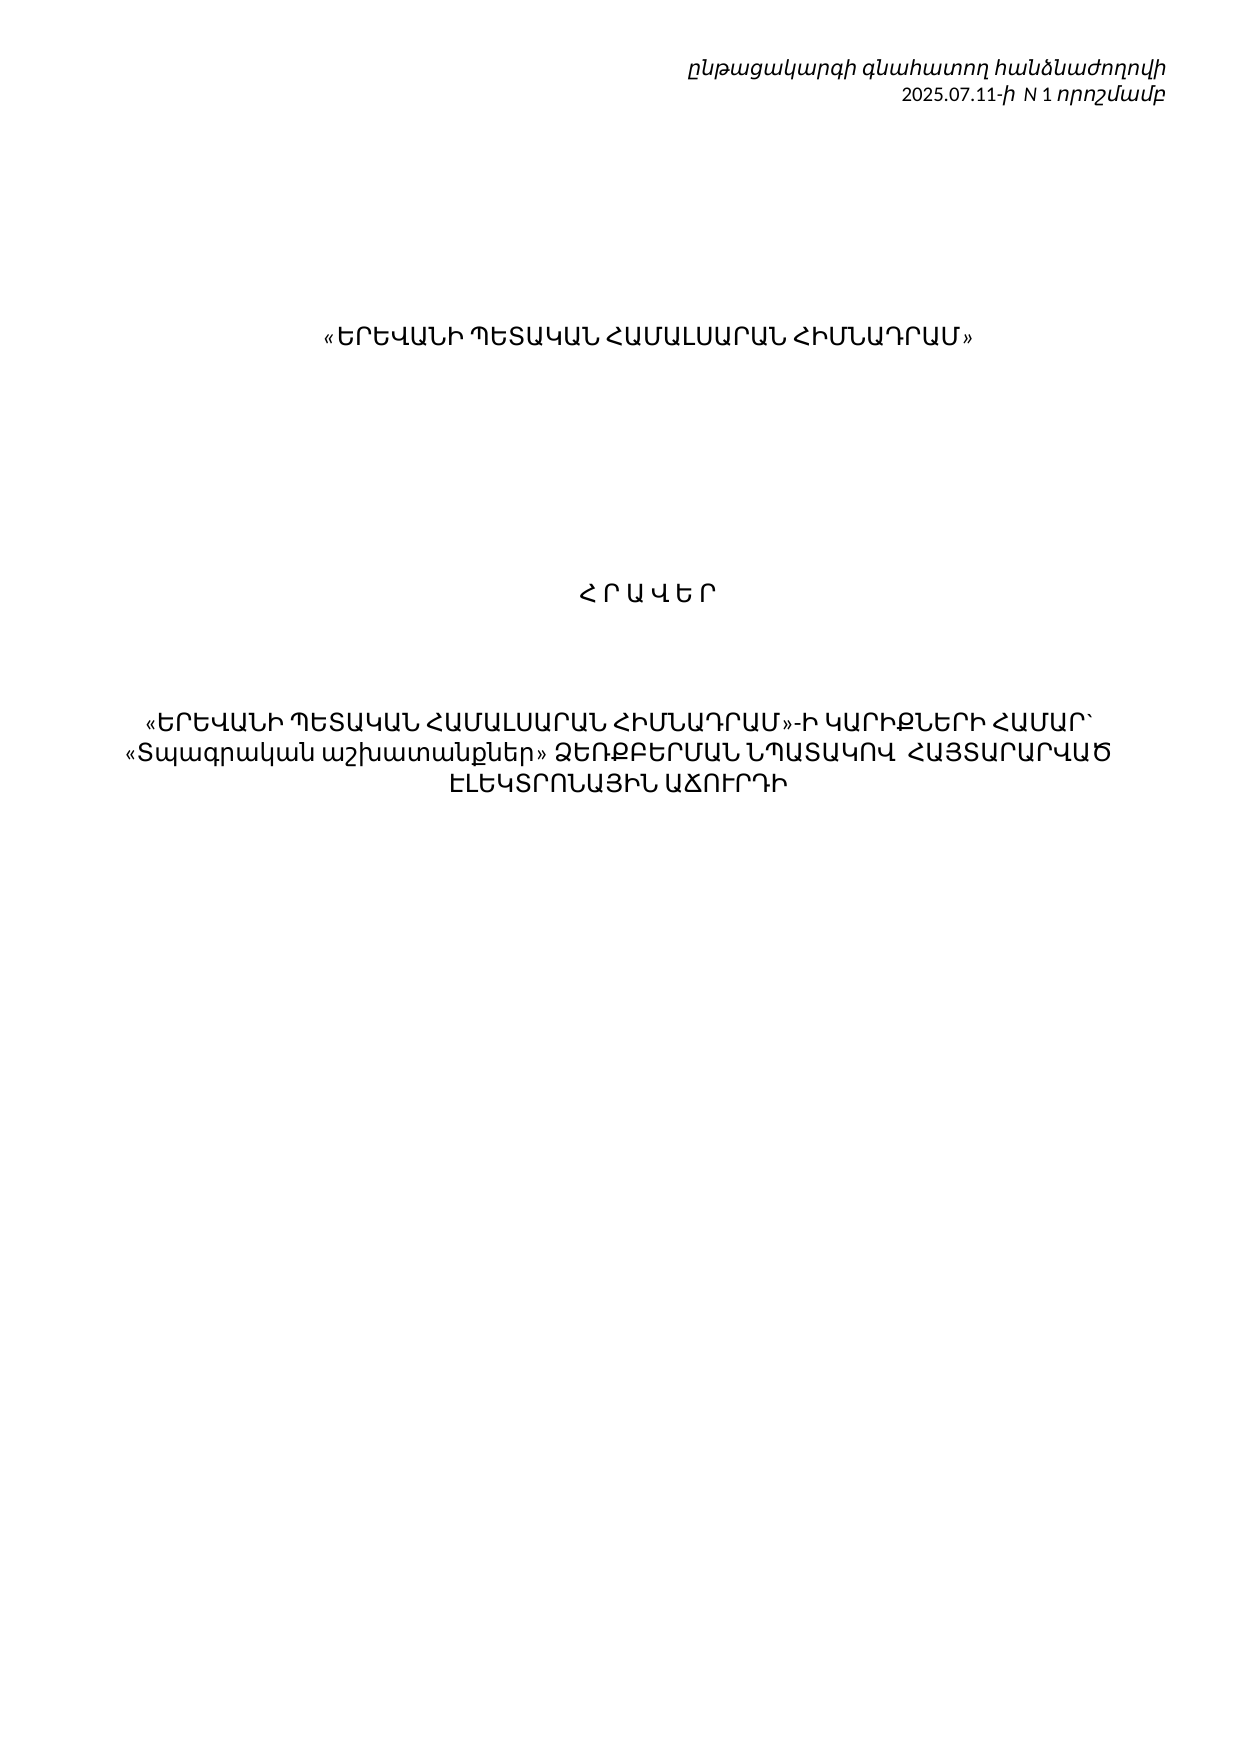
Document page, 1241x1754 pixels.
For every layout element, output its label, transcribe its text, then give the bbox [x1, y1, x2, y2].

text ընթացակարգի գնահատող հանձնաժողովի [69, 56, 1167, 81]
text 2025.07.11 -ի N 1 որոշմամբ [69, 81, 1167, 106]
text « ԵՐԵՎԱՆԻ ՊԵՏԱԿԱՆ ՀԱՄԱԼՍԱՐԱՆ ՀԻՄՆԱԴՐԱՄ» [69, 321, 1167, 352]
text «ԵՐԵՎԱՆԻ ՊԵՏԱԿԱՆ ՀԱՄԱԼՍԱՐԱՆ ՀԻՄՆԱԴՐԱՄ»-Ի ԿԱՐԻՔՆԵՐԻ ՀԱՄԱՐ` «Տպագրական աշխատանքներ» ՁԵՌՔԲԵՐՄԱՆ ՆՊԱՏԱԿՈՎ ՀԱՅՏԱՐԱՐՎԱԾ ԷԼԵԿՏՐՈՆԱՅԻՆ ԱՃՈՒՐԴԻ [69, 707, 1167, 798]
text Հ Ր Ա Վ Ե Ր [69, 578, 1167, 608]
